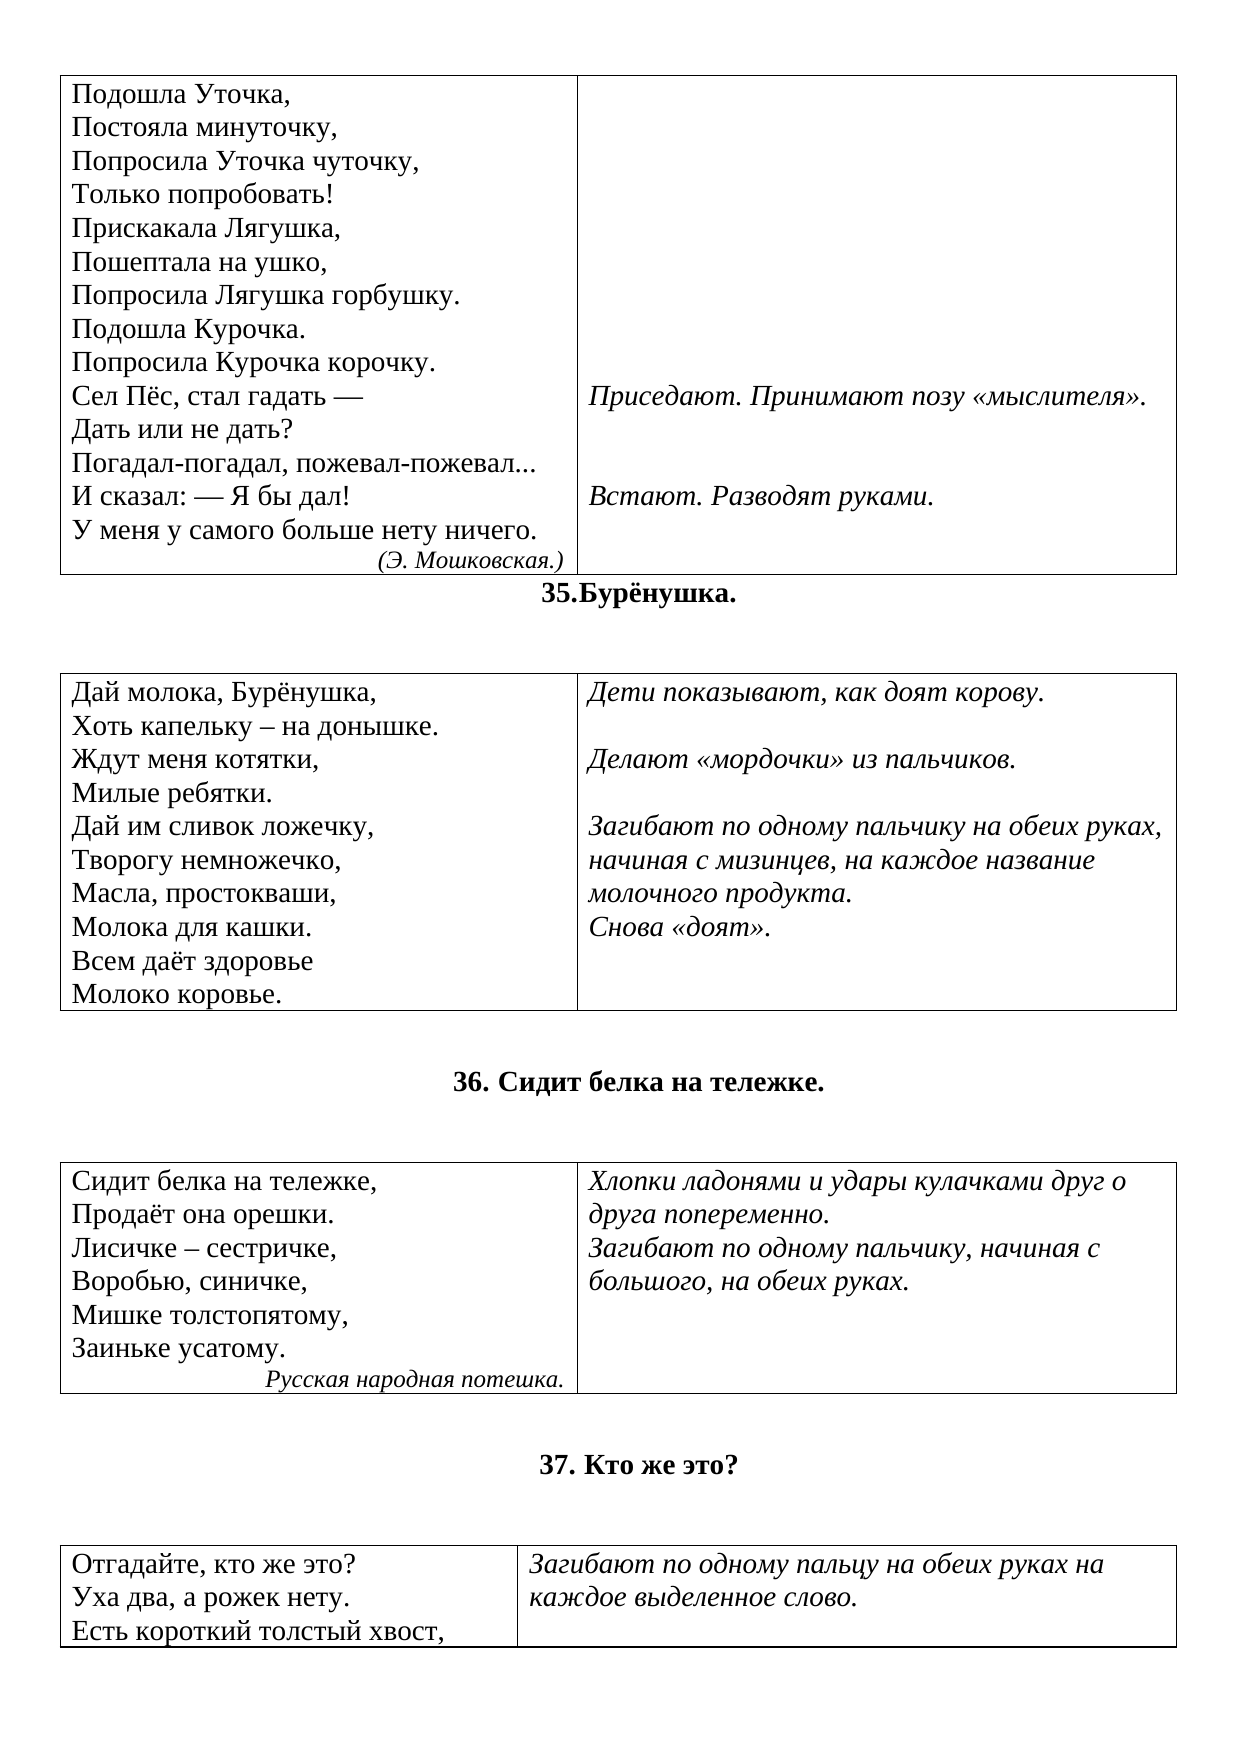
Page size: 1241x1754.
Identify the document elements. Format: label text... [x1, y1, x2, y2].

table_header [61, 1546, 517, 1646]
table_header Дай молока, Бурёнушка, Хоть капельку – на донышке. Ждут меня котятки, Милые ребятки. Дай им сливок ложечку, Творогу немножечко, Масла, простокваши, Молока для кашки. Всем даёт здоровье Молоко коровье. [61, 674, 577, 1010]
table_header Хлопки ладонями и удары кулачками друг о друга попеременно. Загибают по одному пальчику, начиная с большого, на обеих руках. [578, 1163, 1176, 1393]
list Сидит белка на тележке. [112, 1064, 1165, 1097]
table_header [578, 76, 1176, 574]
list Бурёнушка. [112, 575, 1165, 609]
table_header Сидит белка на тележке, Продаёт она орешки. Лисичке – сестричке, Воробью, синичке, Мишке толстопятому, Заиньке усатому. Русская народная потешка. [61, 1163, 577, 1393]
table_header Дети показывают, как доят корову. Делают «мордочки» из пальчиков. Загибают по одному пальчику на обеих руках, начиная с мизинцев, на каждое название молочного продукта. Снова «доят». [578, 674, 1176, 1010]
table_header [518, 1546, 1176, 1646]
list Кто же это? [112, 1447, 1165, 1480]
